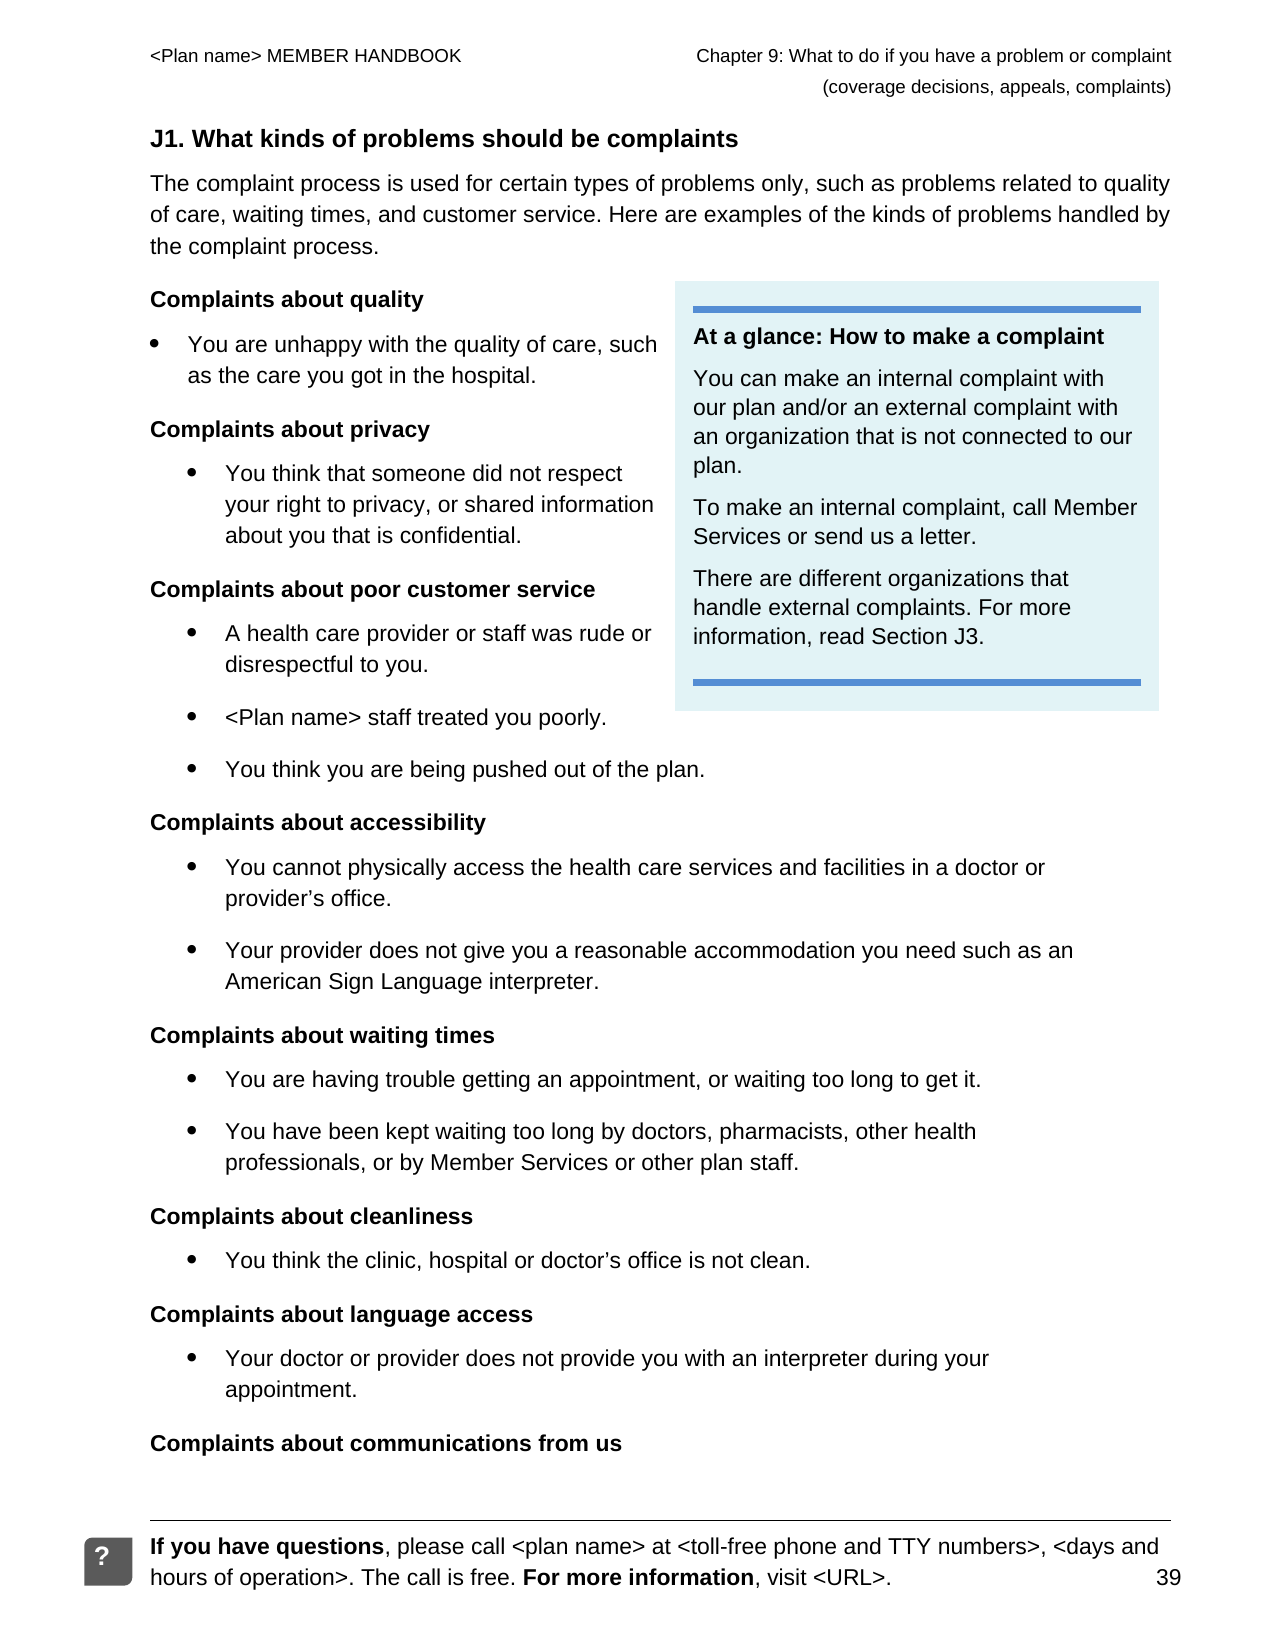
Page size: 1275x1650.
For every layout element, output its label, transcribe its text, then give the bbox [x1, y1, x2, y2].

table_header At a glance: How to make a complaint You can make an internal complaint with our plan and/or an external complaint with an organization that is not connected to our plan. To make an internal complaint, call Member Services or send us a letter. There are different organizations that handle external complaints. For more information, read Section J3. [688, 294, 1146, 698]
subtitle Complaints about language access [150, 1296, 1096, 1329]
subtitle Complaints about communications from us [150, 1425, 1096, 1458]
list Your provider does not give you a reasonable accommodation you need such as an American Sign Language interpreter. [187, 933, 1096, 996]
subtitle Complaints about privacy [150, 410, 675, 444]
list You think that someone did not respect your right to privacy, or shared information about you that is confidential. [187, 456, 675, 550]
list You think the clinic, hospital or doctor’s office is not clean. [187, 1244, 1096, 1275]
subtitle Complaints about quality [150, 281, 675, 314]
list You cannot physically access the health care services and facilities in a doctor or provider’s office. [187, 850, 1096, 912]
list Your doctor or provider does not provide you with an interpreter during your appointment. [187, 1342, 1096, 1404]
list You think you are being pushed out of the plan. [187, 752, 1096, 783]
subtitle Complaints about poor customer service [150, 571, 675, 604]
list <Plan name> staff treated you poorly. [187, 700, 1096, 731]
list You are unhappy with the quality of care, such as the care you got in the hospital. [150, 327, 675, 389]
list A health care provider or staff was rude or disrespectful to you. [187, 617, 675, 679]
list You have been kept waiting too long by doctors, pharmacists, other health professionals, or by Member Services or other plan staff. [187, 1114, 1096, 1177]
subtitle Complaints about accessibility [150, 804, 1096, 837]
subtitle J1. What kinds of problems should be complaints [150, 121, 1096, 154]
subtitle Complaints about cleanliness [150, 1198, 1096, 1231]
text The complaint process is used for certain types of problems only, such as problems related to quality of care, waiting times, and customer service. Here are examples of the kinds of problems handled by the complaint process. [150, 167, 1171, 260]
list You are having trouble getting an appointment, or waiting too long to get it. [187, 1062, 1096, 1094]
subtitle Complaints about waiting times [150, 1017, 1096, 1050]
